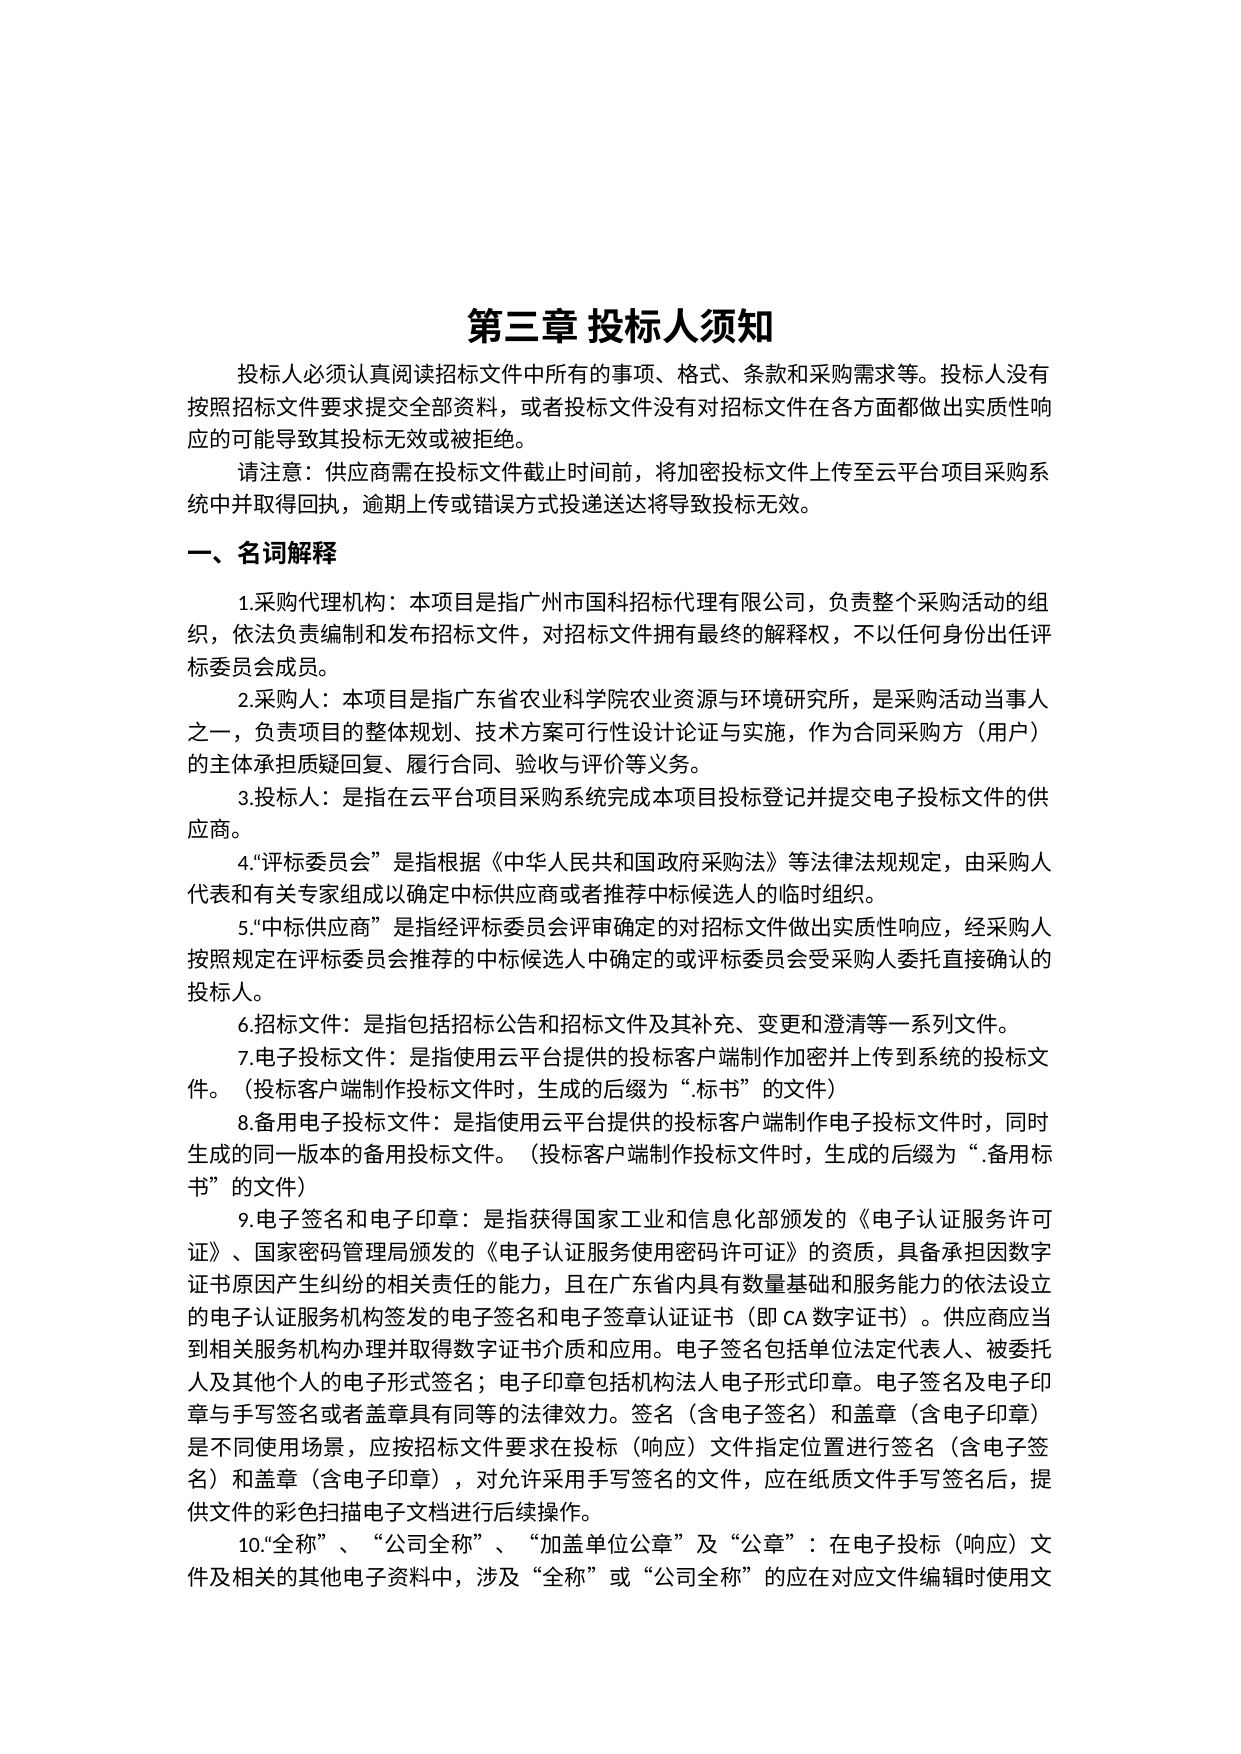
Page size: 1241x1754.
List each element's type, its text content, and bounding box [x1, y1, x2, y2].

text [187, 1527, 1053, 1592]
text 第三章 投标人须知 [187, 292, 1053, 357]
text 9.电子签名和电子印章：是指获得国家工业和信息化部颁发的《电子认证服务许可证》、国家密码管理局颁发的《电子认证服务使用密码许可证》的资质，具备承担因数字证书原因产生纠纷的相关责任的能力，且在广东省内具有数量基础和服务能力的依法设立的电子认证服务机构签发的电子签名和电子签章认证证书（即CA数字证书）。供应商应当到相关服务机构办理并取得数字证书介质和应用。电子签名包括单位法定代表人、被委托人及其他个人的电子形式签名；电子印章包括机构法人电子形式印章。电子签名及电子印章与手写签名或者盖章具有同等的法律效力。签名（含电子签名）和盖章（含电子印章）是不同使用场景，应按招标文件要求在投标（响应）文件指定位置进行签名（含电子签名）和盖章（含电子印章），对允许采用手写签名的文件，应在纸质文件手写签名后，提供文件的彩色扫描电子文档进行后续操作。 [187, 1202, 1053, 1527]
text 一、名词解释 [187, 519, 1053, 584]
text 6.招标文件：是指包括招标公告和招标文件及其补充、变更和澄清等一系列文件。 [187, 1007, 1053, 1039]
text 4.“评标委员会”是指根据《中华人民共和国政府采购法》等法律法规规定，由采购人代表和有关专家组成以确定中标供应商或者推荐中标候选人的临时组织。 [187, 844, 1053, 909]
text 5.“中标供应商”是指经评标委员会评审确定的对招标文件做出实质性响应，经采购人按照规定在评标委员会推荐的中标候选人中确定的或评标委员会受采购人委托直接确认的投标人。 [187, 909, 1053, 1007]
text 请注意：供应商需在投标文件截止时间前，将加密投标文件上传至云平台项目采购系统中并取得回执，逾期上传或错误方式投递送达将导致投标无效。 [187, 454, 1053, 519]
text 1.采购代理机构：本项目是指广州市国科招标代理有限公司，负责整个采购活动的组织，依法负责编制和发布招标文件，对招标文件拥有最终的解释权，不以任何身份出任评标委员会成员。 [187, 584, 1053, 682]
text 3.投标人：是指在云平台项目采购系统完成本项目投标登记并提交电子投标文件的供应商。 [187, 779, 1053, 844]
text 投标人必须认真阅读招标文件中所有的事项、格式、条款和采购需求等。投标人没有按照招标文件要求提交全部资料，或者投标文件没有对招标文件在各方面都做出实质性响应的可能导致其投标无效或被拒绝。 [187, 357, 1053, 454]
text 8.备用电子投标文件：是指使用云平台提供的投标客户端制作电子投标文件时，同时生成的同一版本的备用投标文件。（投标客户端制作投标文件时，生成的后缀为“.备用标书”的文件） [187, 1104, 1053, 1202]
text 7.电子投标文件：是指使用云平台提供的投标客户端制作加密并上传到系统的投标文件。（投标客户端制作投标文件时，生成的后缀为“.标书”的文件） [187, 1039, 1053, 1104]
text 2.采购人：本项目是指广东省农业科学院农业资源与环境研究所，是采购活动当事人之一，负责项目的整体规划、技术方案可行性设计论证与实施，作为合同采购方（用户）的主体承担质疑回复、履行合同、验收与评价等义务。 [187, 682, 1053, 779]
